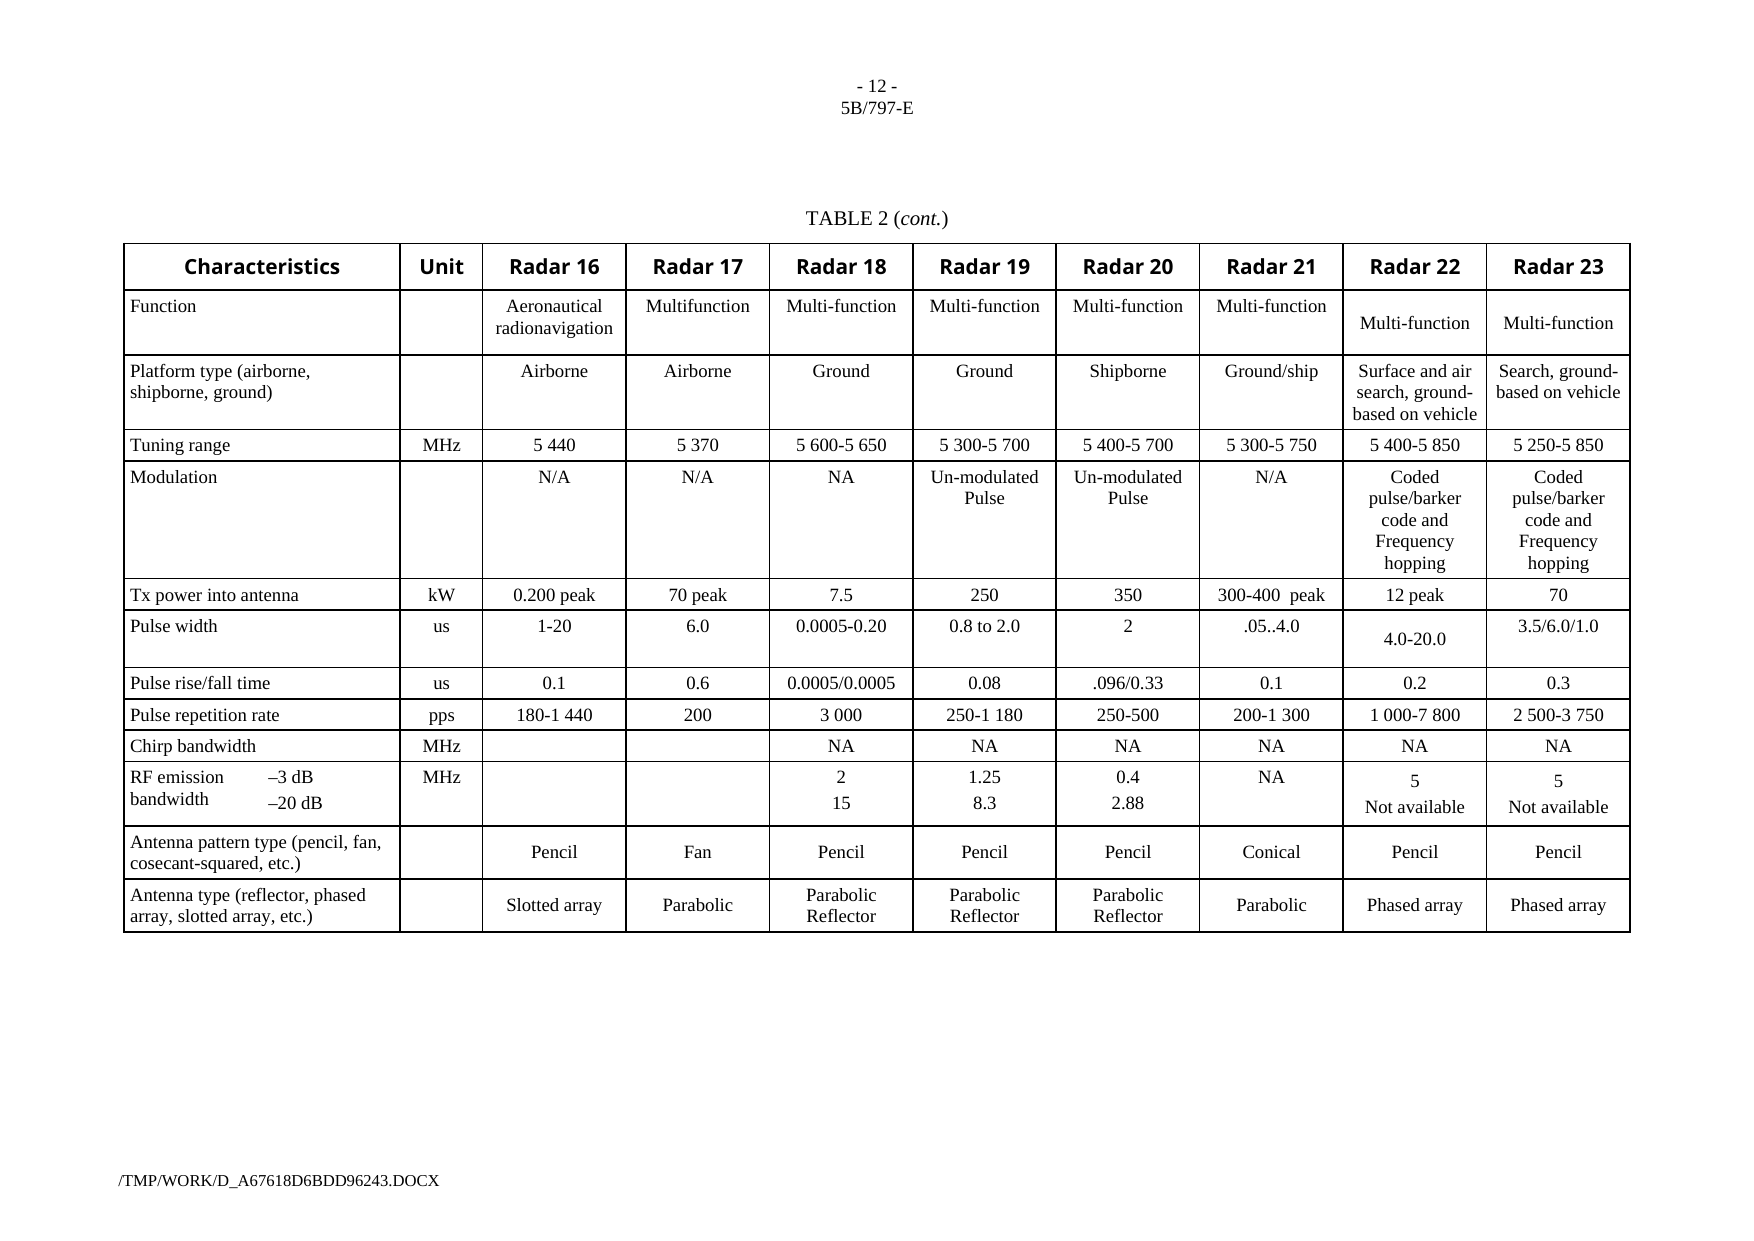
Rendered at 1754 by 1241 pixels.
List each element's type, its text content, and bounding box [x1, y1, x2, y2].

table_cell [401, 462, 482, 578]
table_cell N/A [627, 462, 769, 578]
table_cell Airborne [483, 356, 625, 428]
table_header Radar 22 [1344, 244, 1486, 289]
table_cell 250-500 [1057, 700, 1199, 729]
table_cell Shipborne [1057, 356, 1199, 428]
table_cell Multi-function [1487, 291, 1629, 354]
table_cell Parabolic Reflector [914, 880, 1055, 931]
table_cell [401, 827, 482, 878]
table_cell MHz [401, 762, 482, 825]
table_cell 5 300-5 700 [914, 430, 1055, 460]
table_cell 200 [627, 700, 769, 729]
table_cell Phased array [1487, 880, 1629, 931]
table_cell 2 [1057, 611, 1199, 666]
table_cell NA [914, 731, 1055, 761]
table_header Unit [401, 244, 482, 289]
table_cell Coded pulse/barker code and Frequency hopping [1344, 462, 1486, 578]
table_header Radar 19 [914, 244, 1055, 289]
table_cell 1.25 8.3 [914, 762, 1055, 825]
table_cell Aeronautical radionavigation [483, 291, 625, 354]
table_cell Ground [914, 356, 1055, 428]
table_header Radar 17 [627, 244, 769, 289]
table_cell .05..4.0 [1200, 611, 1342, 666]
table_cell Airborne [627, 356, 769, 428]
table_cell 250-1 180 [914, 700, 1055, 729]
table_cell Pencil [1057, 827, 1199, 878]
table_cell 250 [914, 579, 1055, 609]
table_cell Fan [627, 827, 769, 878]
table_cell RF emission bandwidth [125, 762, 262, 825]
table_header Characteristics [125, 244, 399, 289]
table_cell 5 Not available [1487, 762, 1629, 825]
table_header Radar 23 [1487, 244, 1629, 289]
table_cell 0.8 to 2.0 [914, 611, 1055, 666]
table_cell 5 440 [483, 430, 625, 460]
table_cell 0.2 [1344, 668, 1486, 698]
table_cell Pencil [1344, 827, 1486, 878]
table_cell 1-20 [483, 611, 625, 666]
table_cell [627, 762, 769, 825]
table_cell Pencil [770, 827, 912, 878]
table_cell [401, 356, 482, 428]
table_cell kW [401, 579, 482, 609]
table_cell Pulse repetition rate [125, 700, 399, 729]
table_cell Un-modulated Pulse [1057, 462, 1199, 578]
table_cell pps [401, 700, 482, 729]
table_cell NA [770, 731, 912, 761]
table_cell Multi-function [1057, 291, 1199, 354]
table_cell 5 400-5 700 [1057, 430, 1199, 460]
table_cell 0.6 [627, 668, 769, 698]
table_cell 0.4 2.88 [1057, 762, 1199, 825]
table_cell Pencil [1487, 827, 1629, 878]
table_cell Un-modulated Pulse [914, 462, 1055, 578]
table_cell N/A [1200, 462, 1342, 578]
table_cell 300-400 peak [1200, 579, 1342, 609]
table_cell –3 dB –20 dB [262, 762, 399, 825]
table_cell Multi-function [914, 291, 1055, 354]
table_cell Parabolic [1200, 880, 1342, 931]
table_cell Slotted array [483, 880, 625, 931]
table_cell Parabolic Reflector [770, 880, 912, 931]
table_cell 3 000 [770, 700, 912, 729]
table_cell Parabolic [627, 880, 769, 931]
table_cell Chirp bandwidth [125, 731, 399, 761]
table_cell 4.0-20.0 [1344, 611, 1486, 666]
table_header Radar 18 [770, 244, 912, 289]
table_cell NA [1344, 731, 1486, 761]
table_cell 5 370 [627, 430, 769, 460]
table_cell MHz [401, 731, 482, 761]
table_cell 12 peak [1344, 579, 1486, 609]
table_cell 7.5 [770, 579, 912, 609]
table_cell Ground/ship [1200, 356, 1342, 428]
table_cell [483, 731, 625, 761]
table_cell Multi-function [1344, 291, 1486, 354]
table_cell Tx power into antenna [125, 579, 399, 609]
table_cell Conical [1200, 827, 1342, 878]
table_cell Antenna pattern type (pencil, fan, cosecant-squared, etc.) [125, 827, 399, 878]
table_cell [483, 762, 625, 825]
table_cell 0.0005-0.20 [770, 611, 912, 666]
table_cell NA [1487, 731, 1629, 761]
table_cell Tuning range [125, 430, 399, 460]
table_cell Search, ground-based on vehicle [1487, 356, 1629, 428]
table_cell 2 500-3 750 [1487, 700, 1629, 729]
table_cell [401, 291, 482, 354]
table_cell Multi-function [770, 291, 912, 354]
table_cell Ground [770, 356, 912, 428]
table_cell 0.200 peak [483, 579, 625, 609]
table_cell 5 250-5 850 [1487, 430, 1629, 460]
table_cell us [401, 668, 482, 698]
table_cell N/A [483, 462, 625, 578]
table_cell 1 000-7 800 [1344, 700, 1486, 729]
table_cell 3.5/6.0/1.0 [1487, 611, 1629, 666]
table_cell NA [1057, 731, 1199, 761]
table_cell 70 [1487, 579, 1629, 609]
text TABLE 2 (cont.) [118, 206, 1636, 230]
table_cell [401, 880, 482, 931]
table_cell NA [1200, 762, 1342, 825]
table_cell 70 peak [627, 579, 769, 609]
table_cell 5 600-5 650 [770, 430, 912, 460]
table_cell 0.0005/0.0005 [770, 668, 912, 698]
table_cell 5 400-5 850 [1344, 430, 1486, 460]
table_cell 6.0 [627, 611, 769, 666]
table_cell .096/0.33 [1057, 668, 1199, 698]
table_cell Pencil [914, 827, 1055, 878]
table_header Radar 16 [483, 244, 625, 289]
table_cell NA [1200, 731, 1342, 761]
table_cell 350 [1057, 579, 1199, 609]
table_cell Surface and air search, ground-based on vehicle [1344, 356, 1486, 428]
table_cell Antenna type (reflector, phased array, slotted array, etc.) [125, 880, 399, 931]
table_cell 0.3 [1487, 668, 1629, 698]
table_cell Pulse width [125, 611, 399, 666]
table_cell Modulation [125, 462, 399, 578]
table_cell Pulse rise/fall time [125, 668, 399, 698]
table_cell Multi-function [1200, 291, 1342, 354]
table_cell NA [770, 462, 912, 578]
table_cell Function [125, 291, 399, 354]
table_cell Parabolic Reflector [1057, 880, 1199, 931]
table_cell Phased array [1344, 880, 1486, 931]
table_cell 200-1 300 [1200, 700, 1342, 729]
table_cell 5 Not available [1344, 762, 1486, 825]
table_cell 0.08 [914, 668, 1055, 698]
table_cell 0.1 [1200, 668, 1342, 698]
table_cell us [401, 611, 482, 666]
table_cell [627, 731, 769, 761]
table_cell Coded pulse/barker code and Frequency hopping [1487, 462, 1629, 578]
table_cell Platform type (airborne, shipborne, ground) [125, 356, 399, 428]
table_cell 0.1 [483, 668, 625, 698]
table_cell MHz [401, 430, 482, 460]
table_cell 180-1 440 [483, 700, 625, 729]
table_header Radar 20 [1057, 244, 1199, 289]
table_header Radar 21 [1200, 244, 1342, 289]
table_cell 5 300-5 750 [1200, 430, 1342, 460]
table_cell Multifunction [627, 291, 769, 354]
table_cell 2 15 [770, 762, 912, 825]
table_cell Pencil [483, 827, 625, 878]
